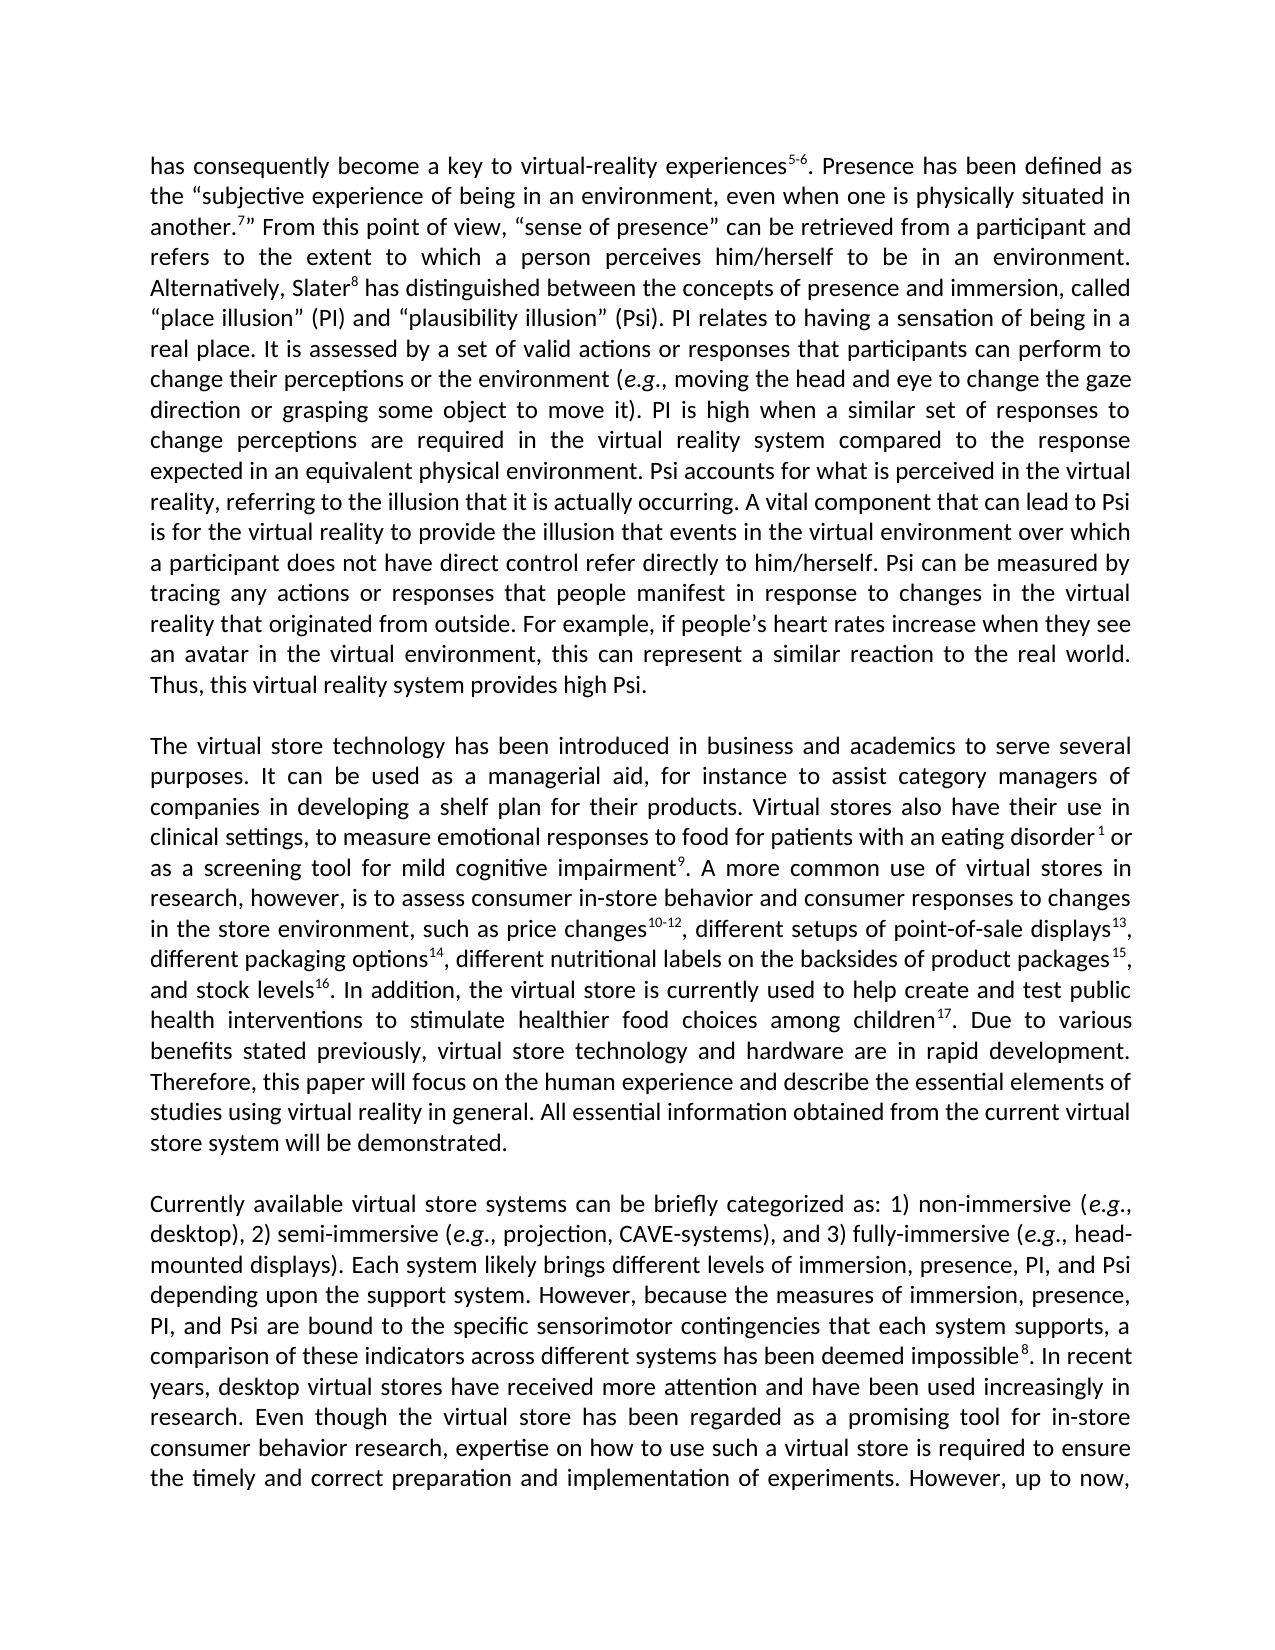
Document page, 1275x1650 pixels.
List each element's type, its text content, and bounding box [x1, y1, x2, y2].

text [150, 150, 1132, 699]
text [150, 1188, 1132, 1493]
text The virtual store technology has been introduced in business and academics to serve several purposes. It can be used as a managerial aid, for instance to assist category managers of companies in developing a shelf plan for their products. Virtual stores also have their use in clinical settings, to measure emotional responses to food for patients with an eating disorder1 or as a screening tool for mild cognitive impairment9. A more common use of virtual stores in research, however, is to assess consumer in-store behavior and consumer responses to changes in the store environment, such as price changes10-12, different setups of point-of-sale displays13, different packaging options14, different nutritional labels on the backsides of product packages15, and stock levels16. In addition, the virtual store is currently used to help create and test public health interventions to stimulate healthier food choices among children17. Due to various benefits stated previously, virtual store technology and hardware are in rapid development. Therefore, this paper will focus on the human experience and describe the essential elements of studies using virtual reality in general. All essential information obtained from the current virtual store system will be demonstrated. [150, 730, 1132, 1157]
